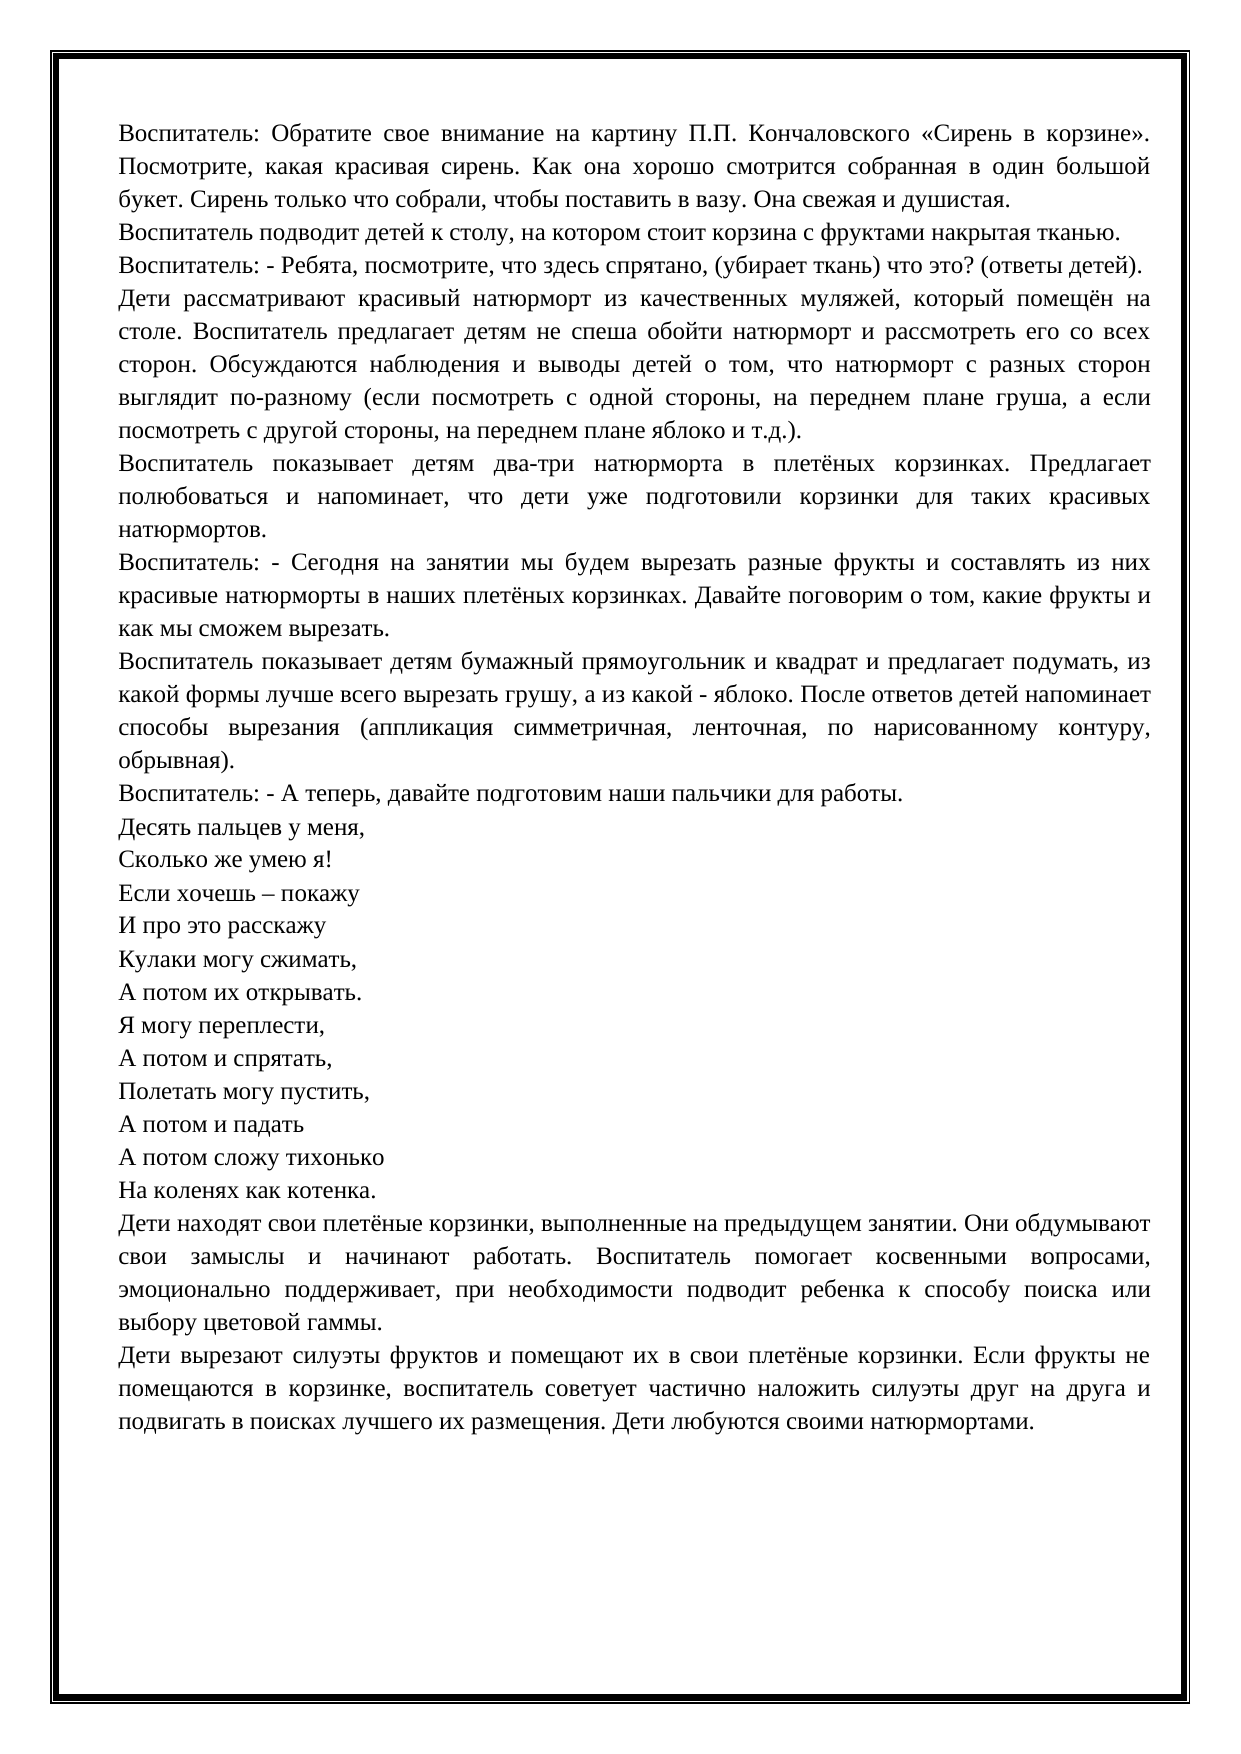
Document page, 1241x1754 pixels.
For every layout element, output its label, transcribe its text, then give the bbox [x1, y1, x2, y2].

text На коленях как котенка. [118, 1175, 1152, 1203]
text Воспитатель: - А теперь, давайте подготовим наши пальчики для работы. [118, 778, 1152, 807]
text Если хочешь – покажу [118, 878, 1152, 906]
text Воспитатель: - Ребята, посмотрите, что здесь спрятано, (убирает ткань) что это? (ответы детей). [118, 250, 1152, 279]
text А потом их открывать. [118, 977, 1152, 1005]
text Дети рассматривают красивый натюрморт из качественных муляжей, который помещён на столе. Воспитатель предлагает детям не спеша обойти натюрморт и рассмотреть его со всех сторон. Обсуждаются наблюдения и выводы детей о том, что натюрморт с разных сторон выглядит по-разному (если посмотреть с одной стороны, на переднем плане груша, а если посмотреть с другой стороны, на переднем плане яблоко и т.д.). [118, 283, 1152, 444]
text И про это расскажу [118, 911, 1152, 939]
text Воспитатель показывает детям два-три натюрморта в плетёных корзинках. Предлагает полюбоваться и напоминает, что дети уже подготовили корзинки для таких красивых натюрмортов. [118, 448, 1152, 543]
text Воспитатель: - Сегодня на занятии мы будем вырезать разные фрукты и составлять из них красивые натюрморты в наших плетёных корзинках. Давайте поговорим о том, какие фрукты и как мы сможем вырезать. [118, 547, 1152, 642]
text А потом и падать [118, 1109, 1152, 1137]
text Я могу переплести, [118, 1010, 1152, 1038]
text А потом и спрятать, [118, 1043, 1152, 1071]
text Воспитатель показывает детям бумажный прямоугольник и квадрат и предлагает подумать, из какой формы лучше всего вырезать грушу, а из какой - яблоко. После ответов детей напоминает способы вырезания (аппликация симметричная, ленточная, по нарисованному контуру, обрывная). [118, 646, 1152, 774]
text Полетать могу пустить, [118, 1076, 1152, 1104]
text А потом сложу тихонько [118, 1142, 1152, 1171]
text Десять пальцев у меня, [118, 812, 1152, 840]
text Сколько же умею я! [118, 844, 1152, 873]
text Воспитатель: Обратите свое внимание на картину П.П. Кончаловского «Сирень в корзине». Посмотрите, какая красивая сирень. Как она хорошо смотрится собранная в один большой букет. Сирень только что собрали, чтобы поставить в вазу. Она свежая и душистая. [118, 118, 1152, 213]
text Дети вырезают силуэты фруктов и помещают их в свои плетёные корзинки. Если фрукты не помещаются в корзинке, воспитатель советует частично наложить силуэты друг на друга и подвигать в поисках лучшего их размещения. Дети любуются своими натюрмортами. [118, 1340, 1152, 1435]
text Дети находят свои плетёные корзинки, выполненные на предыдущем занятии. Они обдумывают свои замыслы и начинают работать. Воспитатель помогает косвенными вопросами, эмоционально поддерживает, при необходимости подводит ребенка к способу поиска или выбору цветовой гаммы. [118, 1208, 1152, 1336]
text Воспитатель подводит детей к столу, на котором стоит корзина с фруктами накрытая тканью. [118, 217, 1152, 246]
text Кулаки могу сжимать, [118, 944, 1152, 972]
